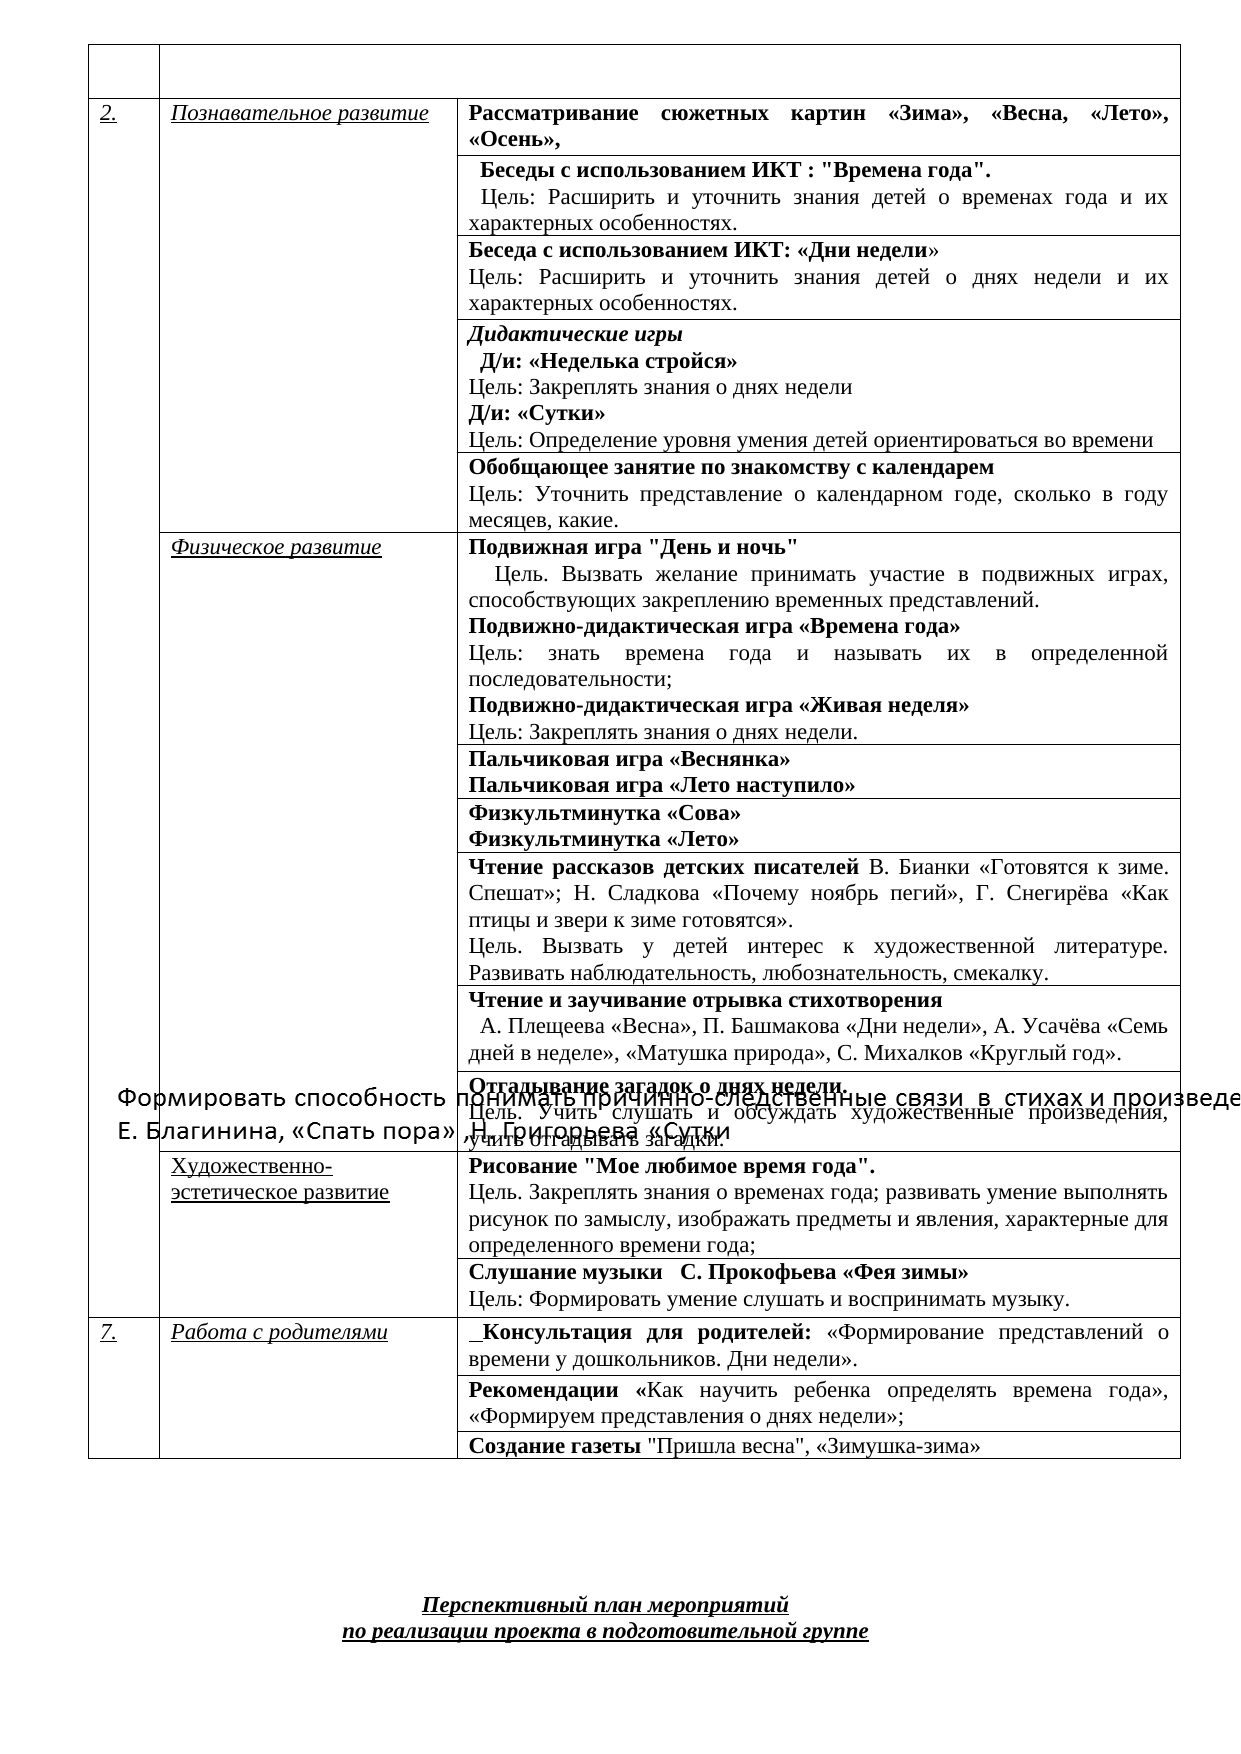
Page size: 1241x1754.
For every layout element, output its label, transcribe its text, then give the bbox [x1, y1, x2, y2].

table_cell Беседа с использованием ИКТ: «Дни недели» Цель: Расширить и уточнить знания детей о днях недели и их характерных особенностях. [458, 236, 1180, 319]
table_cell Пальчиковая игра «Веснянка» Пальчиковая игра «Лето наступило» [458, 745, 1180, 798]
table_cell 7. [89, 1318, 159, 1458]
table_cell Рисование "Мое любимое время года". Цель. Закреплять знания о временах года; развивать умение выполнять рисунок по замыслу, изображать предметы и явления, характерные для определенного времени года; [458, 1163, 1180, 1257]
table_cell Художественно-эстетическое развитие [160, 1163, 457, 1317]
picture [99, 1071, 1241, 1163]
table_cell Чтение рассказов детских писателей В. Бианки «Готовятся к зиме. Спешат»; Н. Сладкова «Почему ноябрь пегий», Г. Снегирёва «Как птицы и звери к зиме готовятся». Цель. Вызвать у детей интерес к художественной литературе. Развивать наблюдательность, любознательность, смекалку. [458, 853, 1180, 985]
table_cell Чтение и заучивание отрывка стихотворения А. Плещеева «Весна», П. Башмакова «Дни недели», А. Усачёва «Семь дней в неделе», «Матушка природа», С. Михалков «Круглый год». [458, 986, 1180, 1071]
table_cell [160, 45, 1180, 98]
table_cell Физкультминутка «Сова» Физкультминутка «Лето» [458, 799, 1180, 852]
table_cell Рекомендации «Как научить ребенка определять времена года», «Формируем представления о днях недели»; [458, 1376, 1180, 1431]
table_cell Дидактические игры Д/и: «Неделька стройся» Цель: Закреплять знания о днях недели Д/и: «Сутки» Цель: Определение уровня умения детей ориентироваться во времени [458, 320, 1180, 452]
table_cell Обобщающее занятие по знакомству с календарем Цель: Уточнить представление о календарном годе, сколько в году месяцев, какие. [458, 453, 1180, 532]
text по реализации проекта в подготовительной группе [88, 1617, 1122, 1644]
table_cell Слушание музыки С. Прокофьева «Фея зимы» Цель: Формировать умение слушать и воспринимать музыку. [458, 1259, 1180, 1317]
table_cell Работа с родителями [160, 1318, 457, 1458]
table_cell Познавательное развитие [160, 99, 457, 532]
table_cell Беседы с использованием ИКТ : "Времена года". Цель: Расширить и уточнить знания детей о временах года и их характерных особенностях. [458, 156, 1180, 235]
table_cell Создание газеты "Пришла весна", «Зимушка-зима» [458, 1432, 1180, 1458]
table_cell Подвижная игра "День и ночь" Цель. Вызвать желание принимать участие в подвижных играх, способствующих закреплению временных представлений. Подвижно-дидактическая игра «Времена года» Цель: знать времена года и называть их в определенной последовательности; Подвижно-дидактическая игра «Живая неделя» Цель: Закреплять знания о днях недели. [458, 533, 1180, 744]
table_cell Физическое развитие [160, 533, 457, 1071]
table_cell 1. [89, 45, 159, 98]
table_cell Консультация для родителей: «Формирование представлений о времени у дошкольников. Дни недели». [458, 1318, 1180, 1375]
table_cell 2. [89, 99, 159, 1317]
text Перспективный план мероприятий [88, 1591, 1122, 1617]
table_cell Рассматривание сюжетных картин «Зима», «Весна, «Лето», «Осень», [458, 99, 1180, 155]
